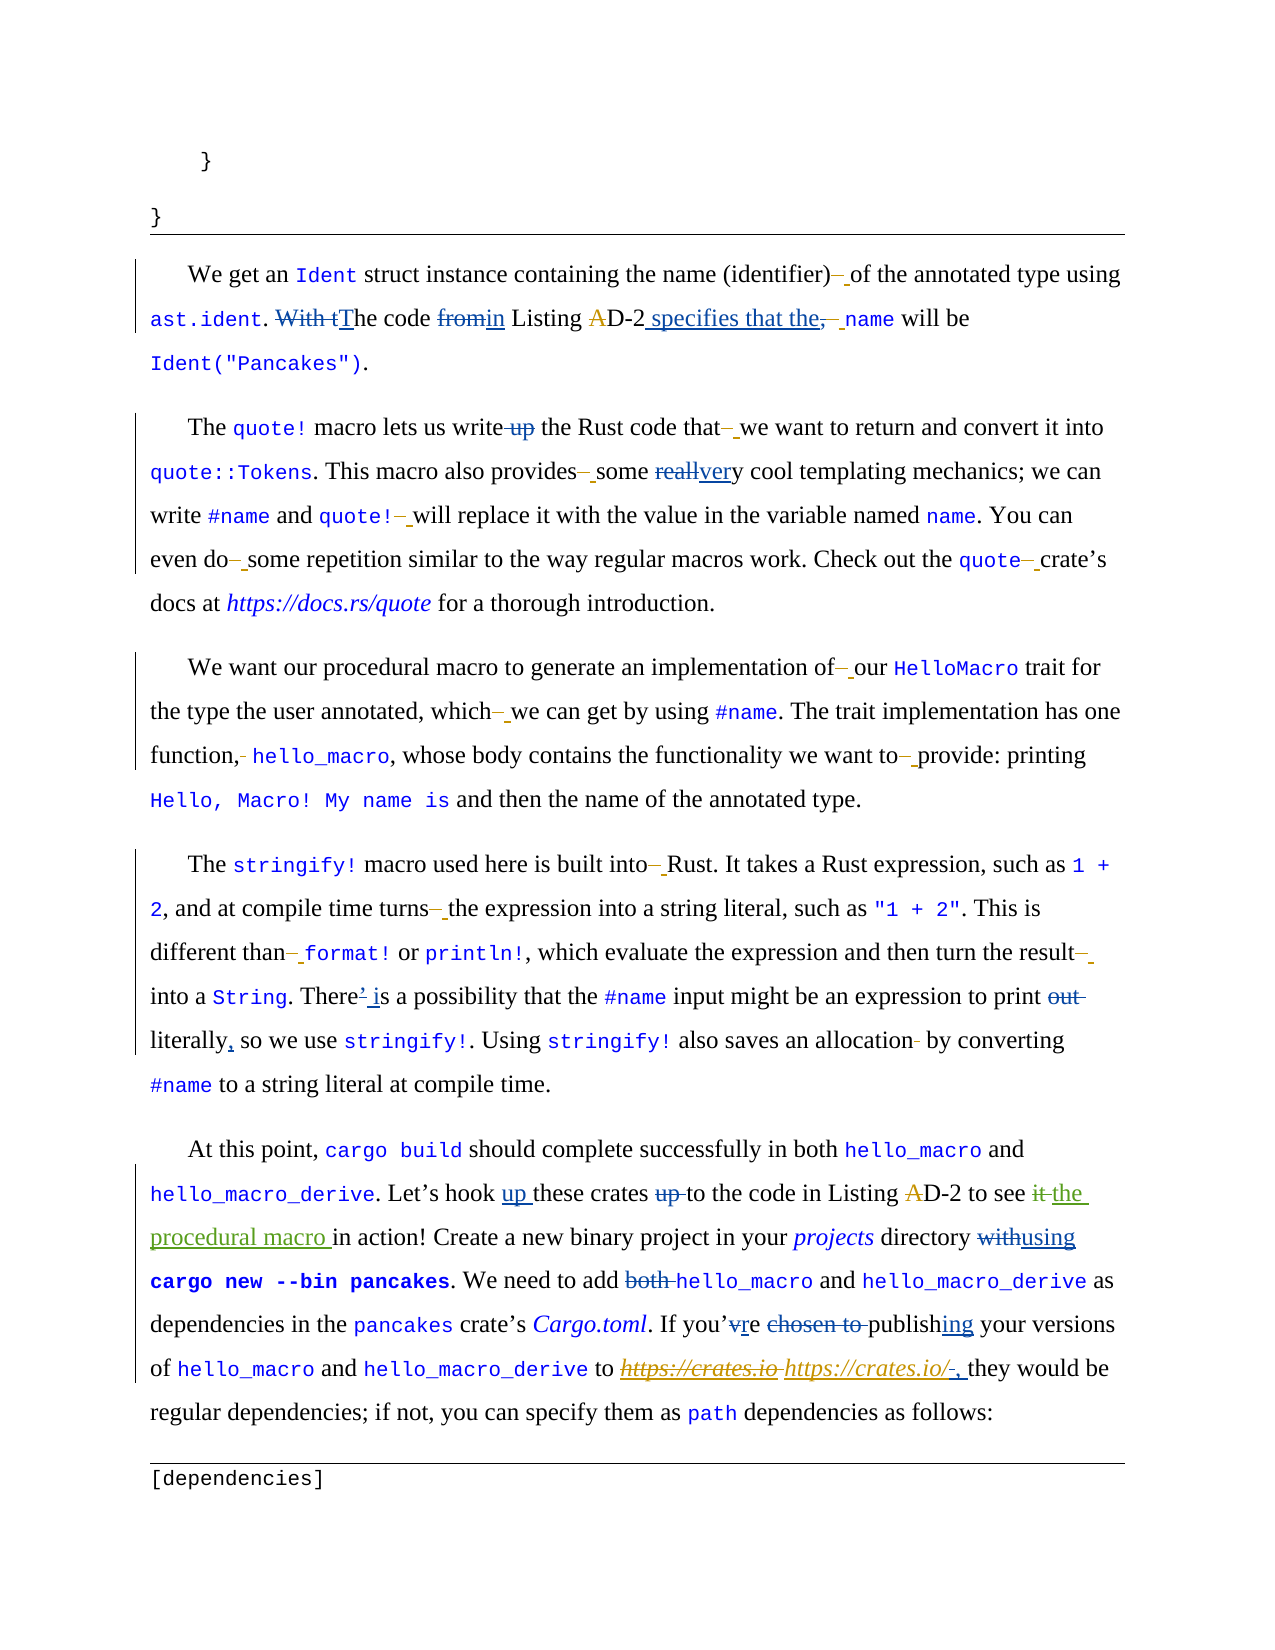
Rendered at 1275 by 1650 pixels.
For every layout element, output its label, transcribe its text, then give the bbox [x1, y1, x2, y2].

text } [150, 150, 1125, 174]
text We want our procedural macro to generate an implementation ofour HelloMacro trait for the type the user annotated, whichwe can get by using #name. The trait implementation has one function, hello_macro, whose body contains the functionality we want toprovide: printing Hello, Macro! My name is and then the name of the annotated type. [150, 652, 1125, 814]
text The stringify! macro used here is built intoRust. It takes a Rust expression, such as 1 + 2, and at compile time turnsthe expression into a string literal, such as "1 + 2". This is different thanformat! or println!, which evaluate the expression and then turn the resultinto a String. Theres a possibility that the #name input might be an expression to print literally so we use stringify!. Using stringify! also saves an allocation by converting #name to a string literal at compile time. [150, 849, 1125, 1099]
text [dependencies] [150, 1464, 1125, 1491]
text At this point, cargo build should complete successfully in both hello_macro and hello_macro_derive. Let’s hook these crates to the code in Listing D-2 to see in action! Create a new binary project in your projects directory cargo new --bin pancakes. We need to add hello_macro and hello_macro_derive as dependencies in the pancakes crate’s Cargo.toml. If you’e publish your versions of hello_macro and hello_macro_derive to they would be regular dependencies; if not, you can specify them as path dependencies as follows: [150, 1134, 1125, 1427]
text We get an Ident struct instance containing the name (identifier)of the annotated type using ast.ident. he code Listing D-2name will be Ident("Pancakes"). [150, 259, 1125, 377]
text The quote! macro lets us write the Rust code thatwe want to return and convert it into quote::Tokens. This macro also providessome y cool templating mechanics; we can write #name and quote!will replace it with the value in the variable named name. You can even dosome repetition similar to the way regular macros work. Check out the quotecrate’s docs at https://docs.rs/quote for a thorough introduction. [150, 412, 1125, 617]
text } [150, 206, 1125, 234]
